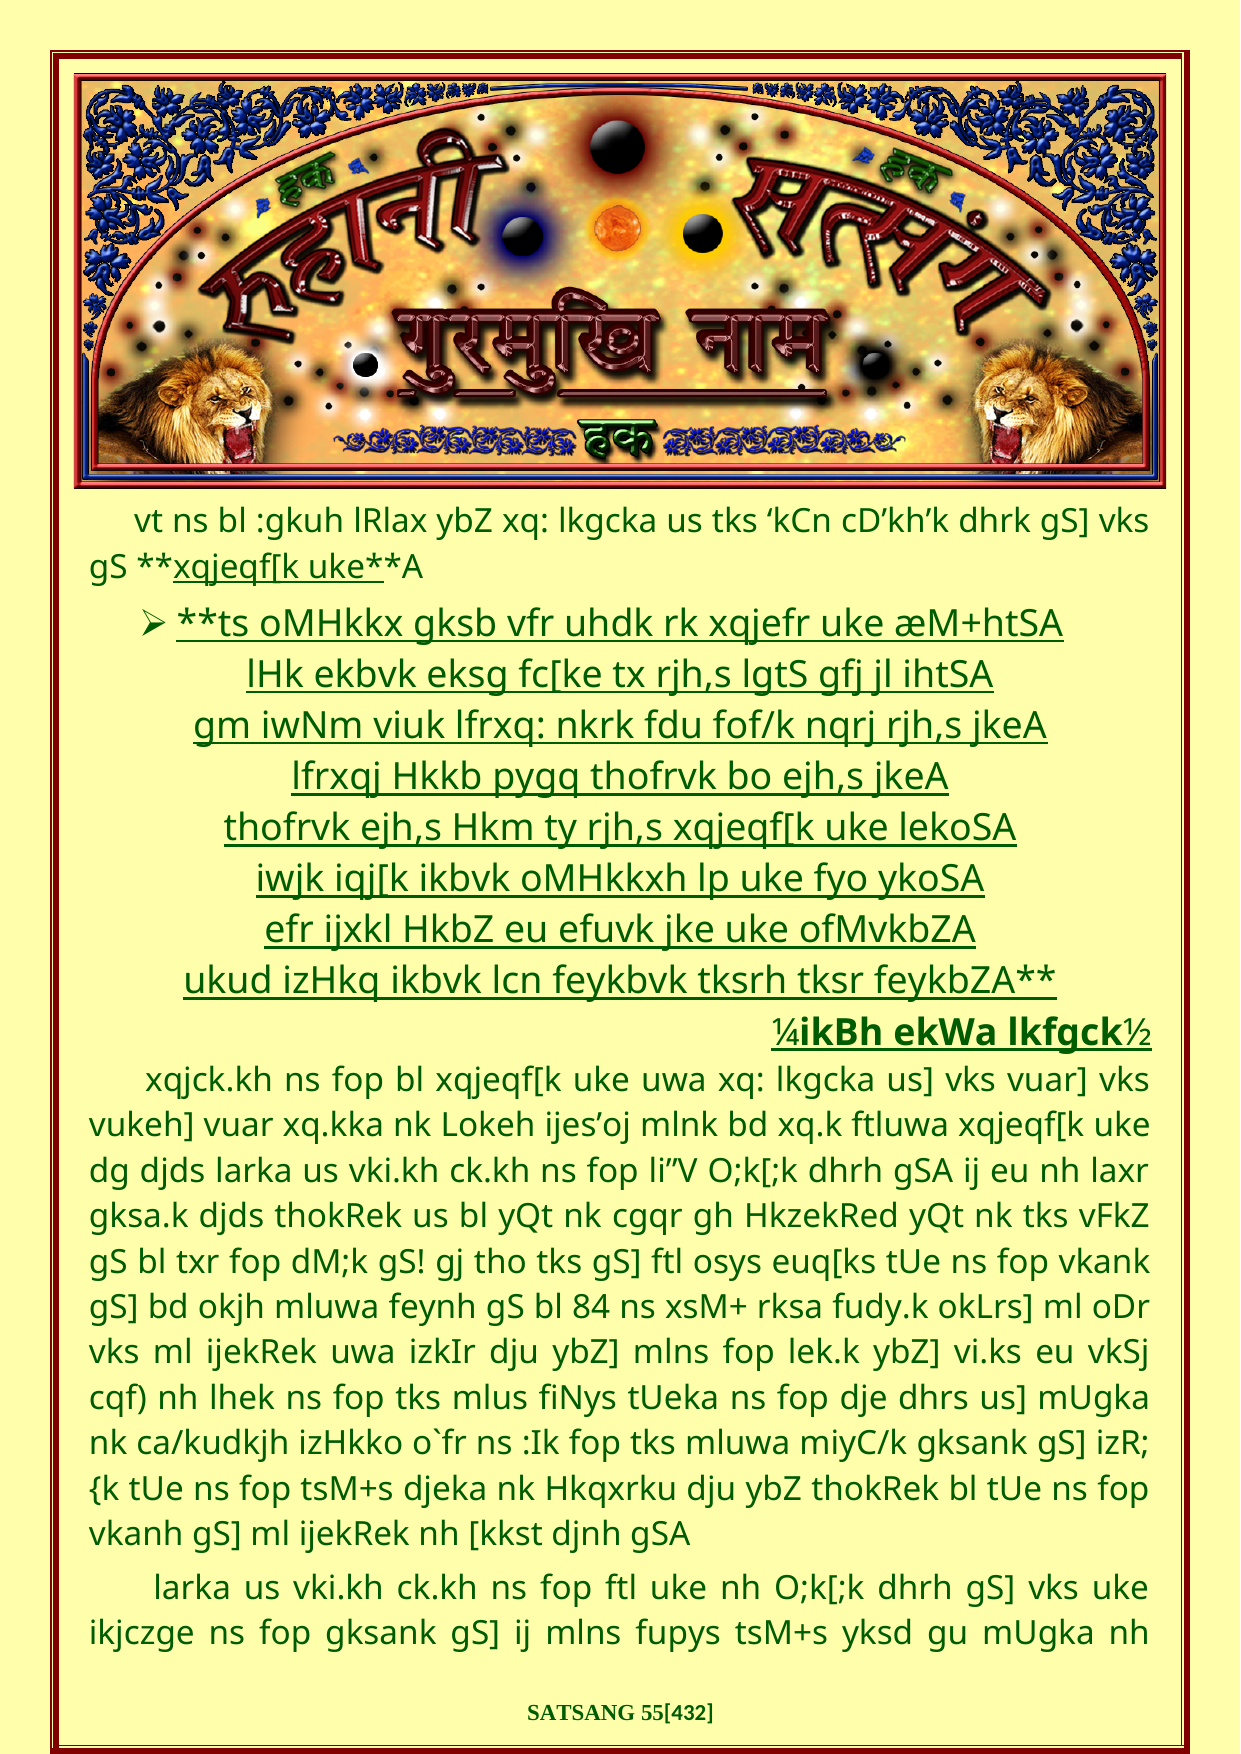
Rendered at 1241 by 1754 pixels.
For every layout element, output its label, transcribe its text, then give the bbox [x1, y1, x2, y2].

list **ts oMHkkx gksb vfr uhdk rk xqjefr uke æM+htSA [59, 596, 1152, 647]
text lHk ekbvk eksg fc[ke tx rjh,s lgtS gfj jl ihtSA [89, 647, 1152, 698]
text vt ns bl :gkuh lRlax ybZ xq: lkgcka us tks ‘kCn cD’kh’k dhrk gS] vks gS **xqjeqf[k uke**A [89, 497, 1152, 588]
text iwjk iqj[k ikbvk oMHkkxh lp uke fyo ykoSA [89, 852, 1152, 903]
text xqjck.kh ns fop bl xqjeqf[k uke uwa xq: lkgcka us] vks vuar] vks vukeh] vuar xq.kka nk Lokeh ijes’oj mlnk bd xq.k ftluwa xqjeqf[k uke dg djds larka us vki.kh ck.kh ns fop li”V O;k[;k dhrh gSA ij eu nh laxr gksa.k djds thokRek us bl yQt nk cgqr gh HkzekRed yQt nk tks vFkZ gS bl txr fop dM;k gS! gj tho tks gS] ftl osys euq[ks tUe ns fop vkank gS] bd okjh mluwa feynh gS bl 84 ns xsM+ rksa fudy.k okLrs] ml oDr vks ml ijekRek uwa izkIr dju ybZ] mlns fop lek.k ybZ] vi.ks eu vkSj cqf) nh lhek ns fop tks mlus fiNys tUeka ns fop dje dhrs us] mUgka nk ca/kudkjh izHkko o`fr ns :Ik fop tks mluwa miyC/k gksank gS] izR;{k tUe ns fop tsM+s djeka nk Hkqxrku dju ybZ thokRek bl tUe ns fop vkanh gS] ml ijekRek nh [kkst djnh gSA [89, 1056, 1152, 1555]
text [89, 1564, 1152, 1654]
text efr ijxkl HkbZ eu efuvk jke uke ofMvkbZA [89, 903, 1152, 954]
text ¼ikBh ekWa lkfgck½ [89, 1005, 1152, 1056]
picture [73, 73, 1167, 489]
text gm iwNm viuk lfrxq: nkrk fdu fof/k nqrj rjh,s jkeA [89, 698, 1152, 749]
text ukud izHkq ikbvk lcn feykbvk tksrh tksr feykbZA** [89, 954, 1152, 1005]
text lfrxqj Hkkb pygq thofrvk bo ejh,s jkeA [89, 749, 1152, 801]
text thofrvk ejh,s Hkm ty rjh,s xqjeqf[k uke lekoSA [89, 801, 1152, 852]
